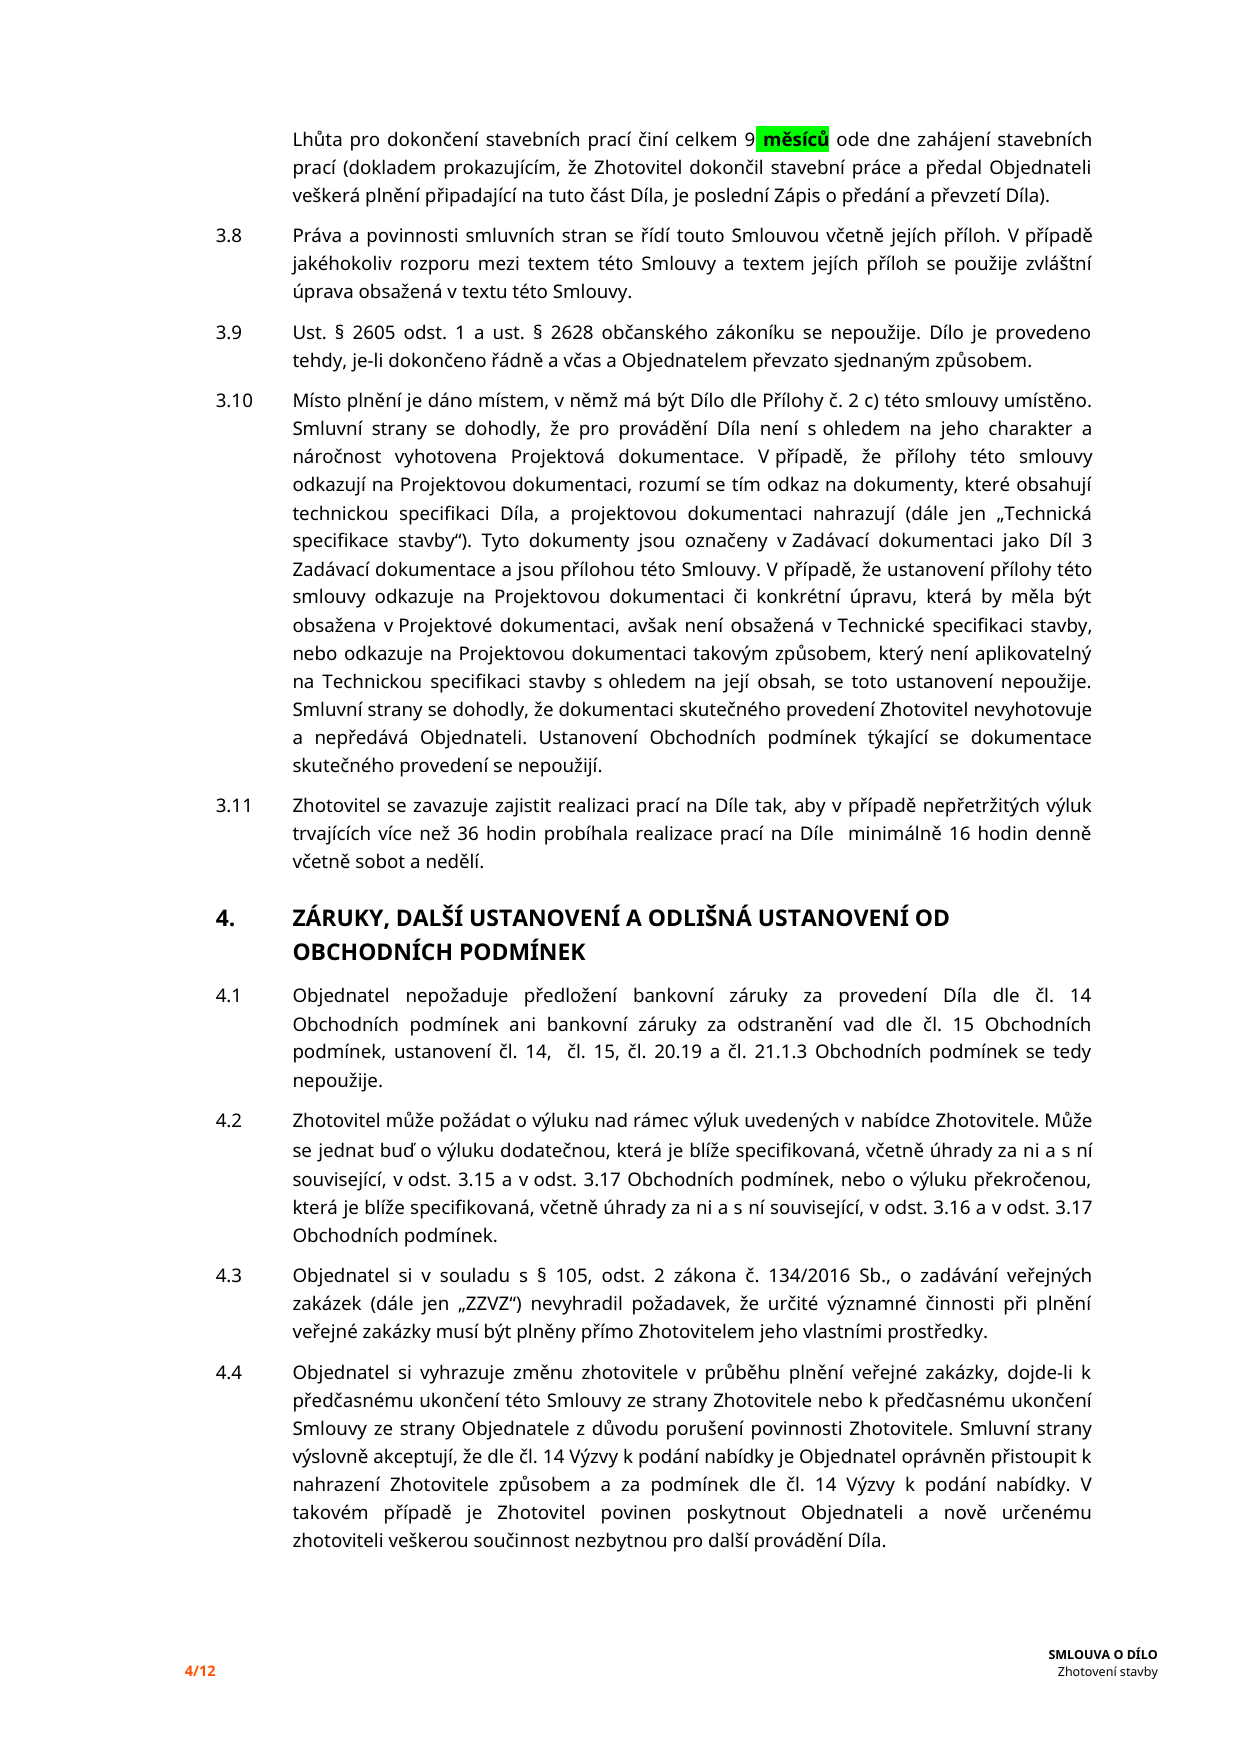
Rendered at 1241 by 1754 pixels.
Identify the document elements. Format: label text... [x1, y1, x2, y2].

text Objednatel si v souladu s § 105, odst. 2 zákona č. 134/2016 Sb., o zadávání veřejných zakázek (dále jen „ZZVZ“) nevyhradil požadavek, že určité významné činnosti při plnění veřejné zakázky musí být plněny přímo Zhotovitelem jeho vlastními prostředky. [216, 1263, 1093, 1344]
text Objednatel si vyhrazuje změnu zhotovitele v průběhu plnění veřejné zakázky, dojde-li k předčasnému ukončení této Smlouvy ze strany Zhotovitele nebo k předčasnému ukončení Smlouvy ze strany Objednatele z důvodu porušení povinnosti Zhotovitele. Smluvní strany výslovně akceptují, že dle čl. 14 Výzvy k podání nabídky je Objednatel oprávněn přistoupit k nahrazení Zhotovitele způsobem a za podmínek dle čl. 14 Výzvy k podání nabídky. V takovém případě je Zhotovitel povinen poskytnout Objednateli a nově určenému zhotoviteli veškerou součinnost nezbytnou pro další provádění Díla. [216, 1359, 1093, 1553]
text Ust. § 2605 odst. 1 a ust. § 2628 občanského zákoníku se nepoužije. Dílo je provedeno tehdy, je-li dokončeno řádně a včas a Objednatelem převzato sjednaným způsobem. [216, 319, 1093, 373]
text Práva a povinnosti smluvních stran se řídí touto Smlouvou včetně jejích příloh. V případě jakéhokoliv rozporu mezi textem této Smlouvy a textem jejích příloh se použije zvláštní úprava obsažená v textu této Smlouvy. [216, 223, 1093, 304]
text Objednatel nepožaduje předložení bankovní záruky za provedení Díla dle čl. 14 Obchodních podmínek ani bankovní záruky za odstranění vad dle čl. 15 Obchodních podmínek, ustanovení čl. 14, čl. 15, čl. 20.19 a čl. 21.1.3 Obchodních podmínek se tedy nepoužije. [216, 983, 1093, 1092]
text Zhotovitel se zavazuje zajistit realizaci prací na Díle tak, aby v případě nepřetržitých výluk trvajících více než 36 hodin probíhala realizace prací na Díle minimálně 16 hodin denně včetně sobot a nedělí. [216, 792, 1093, 874]
text Lhůta pro dokončení stavebních prací činí celkem 9 měsíců ode dne zahájení stavebních prací (dokladem prokazujícím, že Zhotovitel dokončil stavební práce a předal Objednateli veškerá plnění připadající na tuto část Díla, je poslední Zápis o předání a převzetí Díla). [292, 126, 1093, 208]
text Místo plnění je dáno místem, v němž má být Dílo dle Přílohy č. 2 c) této smlouvy umístěno. Smluvní strany se dohodly, že pro provádění Díla není s ohledem na jeho charakter a náročnost vyhotovena Projektová dokumentace. V případě, že přílohy této smlouvy odkazují na Projektovou dokumentaci, rozumí se tím odkaz na dokumenty, které obsahují technickou specifikaci Díla, a projektovou dokumentaci nahrazují (dále jen „Technická specifikace stavby“). Tyto dokumenty jsou označeny v Zadávací dokumentaci jako Díl 3 Zadávací dokumentace a jsou přílohou této Smlouvy. V případě, že ustanovení přílohy této smlouvy odkazuje na Projektovou dokumentaci či konkrétní úpravu, která by měla být obsažena v Projektové dokumentaci, avšak není obsažená v Technické specifikaci stavby, nebo odkazuje na Projektovou dokumentaci takovým způsobem, který není aplikovatelný na Technickou specifikaci stavby s ohledem na její obsah, se toto ustanovení nepoužije. Smluvní strany se dohodly, že dokumentaci skutečného provedení Zhotovitel nevyhotovuje a nepředává Objednateli. Ustanovení Obchodních podmínek týkající se dokumentace skutečného provedení se nepoužijí. [216, 388, 1093, 777]
text Zhotovitel může požádat o výluku nad rámec výluk uvedených v nabídce Zhotovitele. Může se jednat buď o výluku dodatečnou, která je blíže specifikovaná, včetně úhrady za ni a s ní související, v odst. 3.15 a v odst. 3.17 Obchodních podmínek, nebo o výluku překročenou, která je blíže specifikovaná, včetně úhrady za ni a s ní související, v odst. 3.16 a v odst. 3.17 Obchodních podmínek. [216, 1107, 1093, 1248]
text ZÁRUKY, DALŠÍ USTANOVENÍ A ODLIŠNÁ USTANOVENÍ OD OBCHODNÍCH PODMÍNEK [216, 902, 1093, 967]
